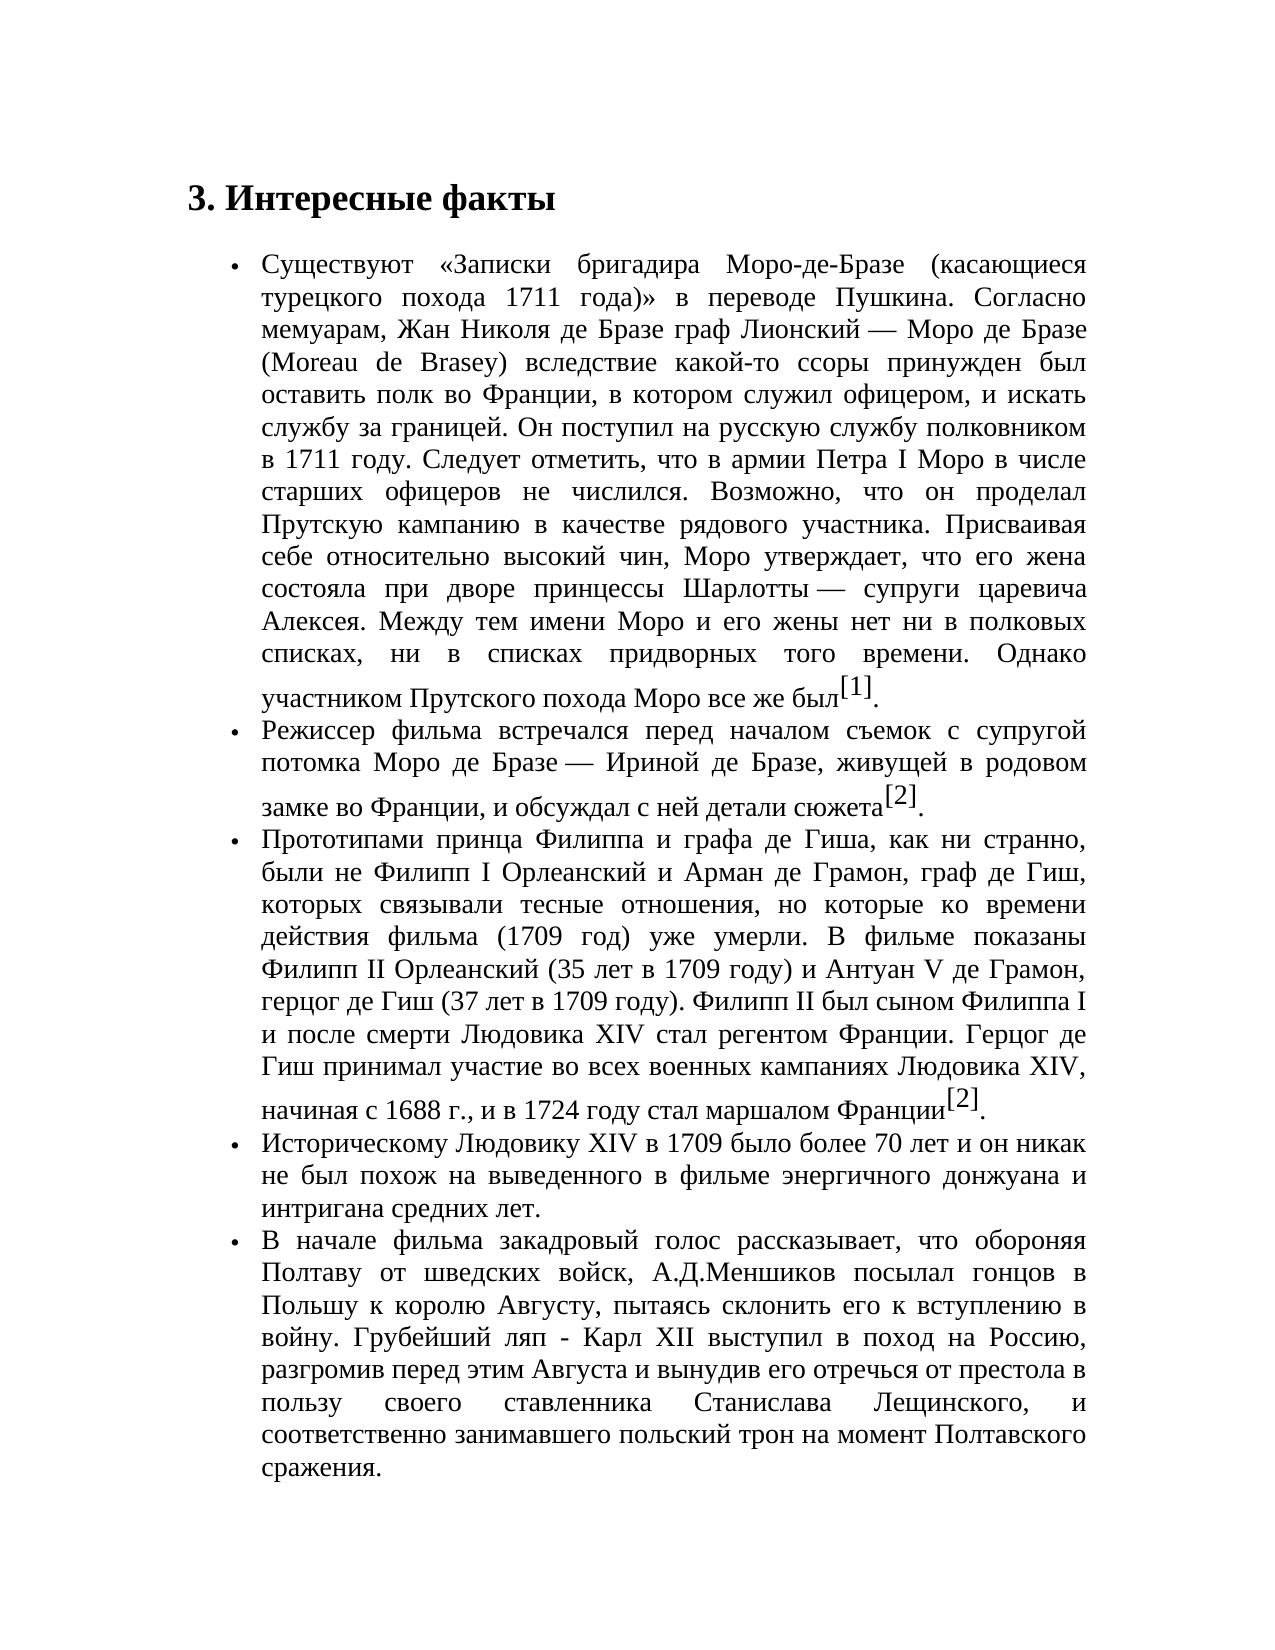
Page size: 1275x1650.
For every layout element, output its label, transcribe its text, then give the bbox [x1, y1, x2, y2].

list В начале фильма закадровый голос рассказывает, что обороняя Полтаву от шведских войск, А.Д.Меншиков посылал гонцов в Польшу к королю Августу, пытаясь склонить его к вступлению в войну. Грубейший ляп - Карл XII выступил в поход на Россию, разгромив перед этим Августа и вынудив его отречься от престола в пользу своего ставленника Станислава Лещинского, и соответственно занимавшего польский трон на момент Полтавского сражения. [232, 1223, 1087, 1482]
list 3. Интересные факты [187, 175, 1087, 218]
list Прототипами принца Филиппа и графа де Гиша, как ни странно, были не Филипп I Орлеанский и Арман де Грамон, граф де Гиш, которых связывали тесные отношения, но которые ко времени действия фильма (1709 год) уже умерли. В фильме показаны Филипп II Орлеанский (35 лет в 1709 году) и Антуан V де Грамон, герцог де Гиш (37 лет в 1709 году). Филипп II был сыном Филиппа I и после смерти Людовика XIV стал регентом Франции. Герцог де Гиш принимал участие во всех военных кампаниях Людовика XIV, начиная с 1688 г., и в 1724 году стал маршалом Франции[2]. [232, 822, 1087, 1126]
list Режиссер фильма встречался перед началом съемок с супругой потомка Моро де Бразе — Ириной де Бразе, живущей в родовом замке во Франции, и обсуждал с ней детали сюжета[2]. [232, 713, 1087, 822]
list Существуют «Записки бригадира Моро-де-Бразе (касающиеся турецкого похода 1711 года)» в переводе Пушкина. Согласно мемуарам, Жан Николя де Бразе граф Лионский — Моро де Бразе (Moreau de Brasey) вследствие какой-то ссоры принужден был оставить полк во Франции, в котором служил офицером, и искать службу за границей. Он поступил на русскую службу полковником в 1711 году. Следует отметить, что в армии Петра I Моро в числе старших офицеров не числился. Возможно, что он проделал Прутскую кампанию в качестве рядового участника. Присваивая себе относительно высокий чин, Моро утверждает, что его жена состояла при дворе принцессы Шарлотты — супруги царевича Алексея. Между тем имени Моро и его жены нет ни в полковых списках, ни в списках придворных того времени. Однако участником Прутского похода Моро все же был[1]. [232, 248, 1087, 713]
list Историческому Людовику XIV в 1709 было более 70 лет и он никак не был похож на выведенного в фильме энергичного донжуана и интригана средних лет. [232, 1126, 1087, 1223]
